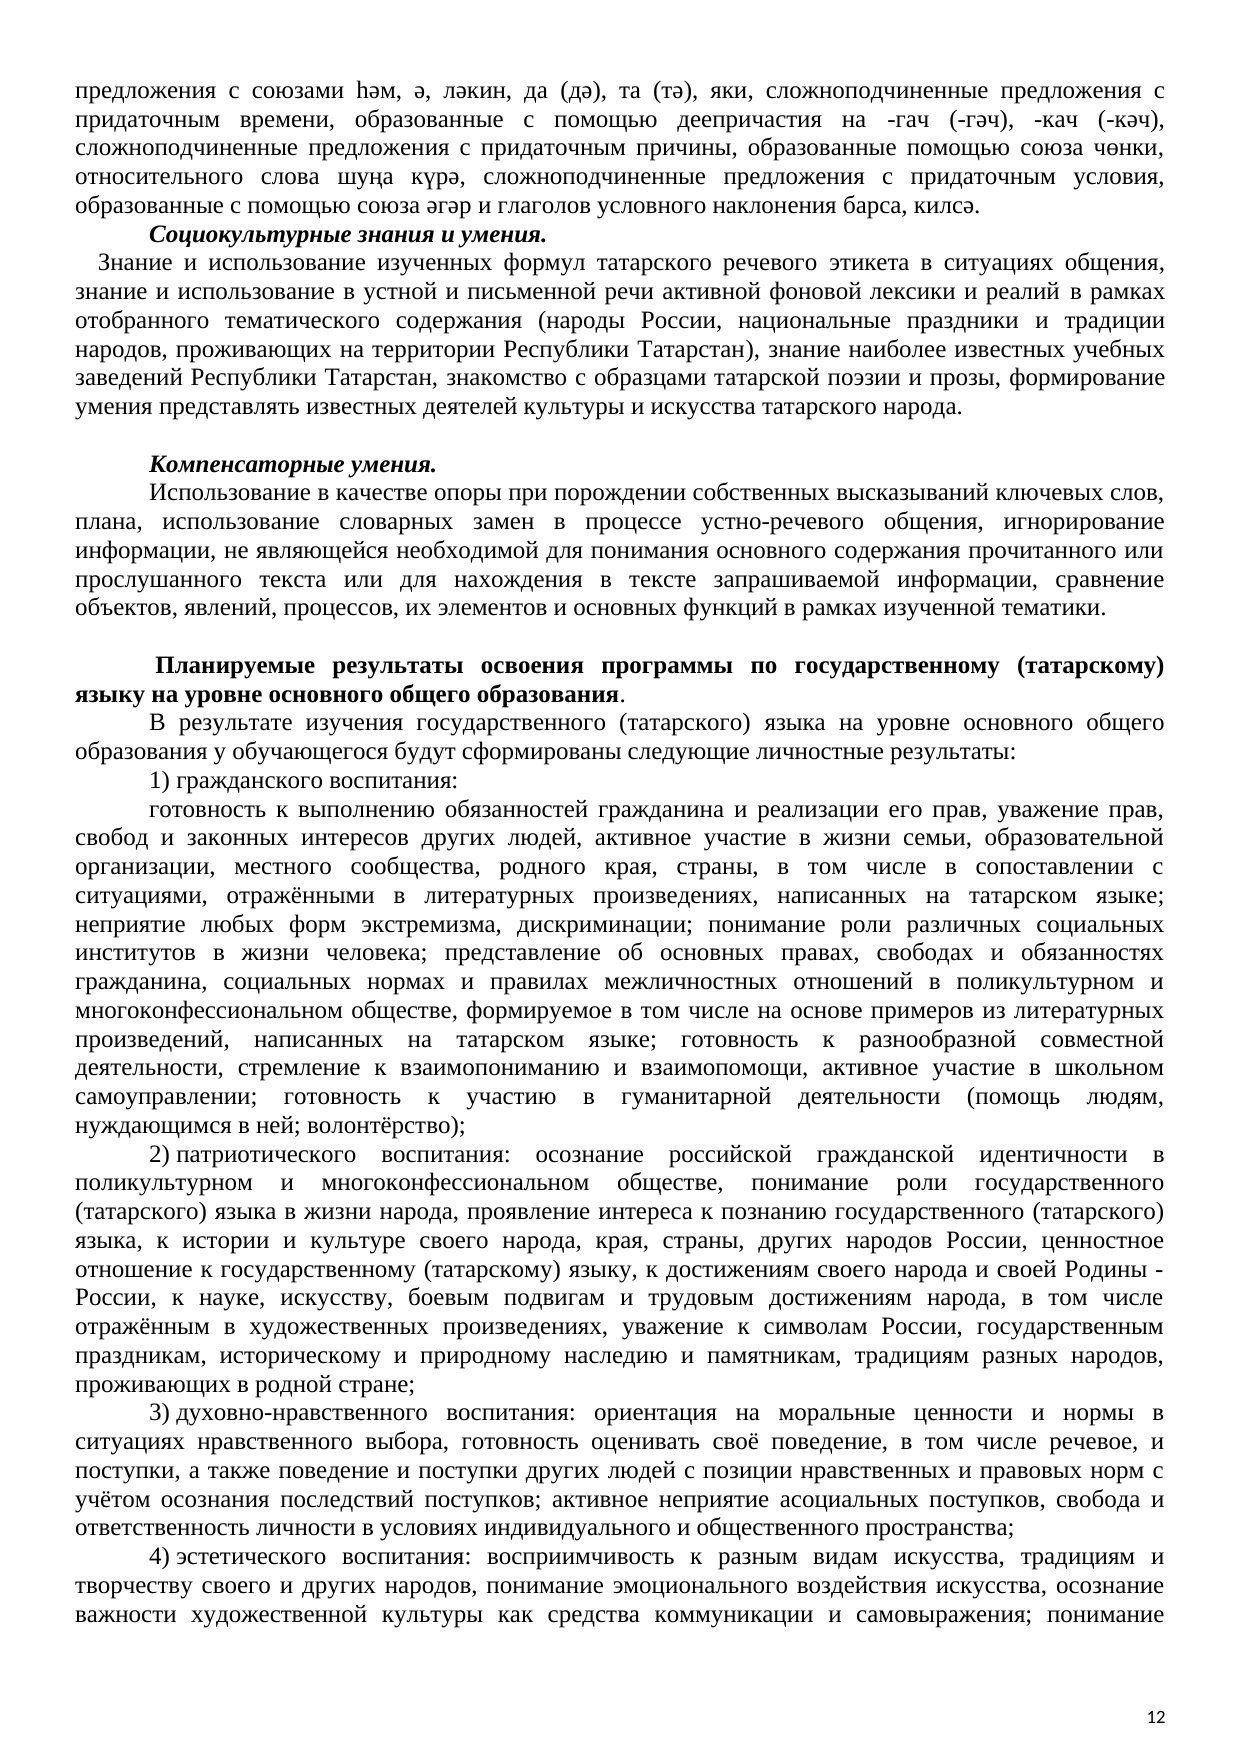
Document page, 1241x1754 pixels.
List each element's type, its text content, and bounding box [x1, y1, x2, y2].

text Компенсаторные умения. [75, 449, 1165, 477]
text 2) патриотического воспитания: осознание российской гражданской идентичности в поликультурном и многоконфессиональном обществе, понимание роли государственного (татарского) языка в жизни народа, проявление интереса к познанию государственного (татарского) языка, к истории и культуре своего народа, края, страны, других народов России, ценностное отношение к государственному (татарскому) языку, к достижениям своего народа и своей Родины - России, к науке, искусству, боевым подвигам и трудовым достижениям народа, в том числе отражённым в художественных произведениях, уважение к символам России, государственным праздникам, историческому и природному наследию и памятникам, традициям разных народов, проживающих в родной стране; [75, 1139, 1165, 1397]
text Использование в качестве опоры при порождении собственных высказываний ключевых слов, плана, использование словарных замен в процессе устно-речевого общения, игнорирование информации, не являющейся необходимой для понимания основного содержания прочитанного или прослушанного текста или для нахождения в тексте запрашиваемой информации, сравнение объектов, явлений, процессов, их элементов и основных функций в рамках изученной тематики. [75, 477, 1165, 621]
text Социокультурные знания и умения. [75, 219, 1165, 247]
text В результате изучения государственного (татарского) языка на уровне основного общего образования у обучающегося будут сформированы следующие личностные результаты: [75, 707, 1165, 765]
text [75, 1541, 1165, 1627]
text готовность к выполнению обязанностей гражданина и реализации его прав, уважение прав, свобод и законных интересов других людей, активное участие в жизни семьи, образовательной организации, местного сообщества, родного края, страны, в том числе в сопоставлении с ситуациями, отражёнными в литературных произведениях, написанных на татарском языке; неприятие любых форм экстремизма, дискриминации; понимание роли различных социальных институтов в жизни человека; представление об основных правах, свободах и обязанностях гражданина, социальных нормах и правилах межличностных отношений в поликультурном и многоконфессиональном обществе, формируемое в том числе на основе примеров из литературных произведений, написанных на татарском языке; готовность к разнообразной совместной деятельности, стремление к взаимопониманию и взаимопомощи, активное участие в школьном самоуправлении; готовность к участию в гуманитарной деятельности (помощь людям, нуждающимся в ней; волонтёрство); [75, 794, 1165, 1139]
text Знание и использование изученных формул татарского речевого этикета в ситуациях общения, знание и использование в устной и письменной речи активной фоновой лексики и реалий в рамках отобранного тематического содержания (народы России, национальные праздники и традиции народов, проживающих на территории Республики Татарстан), знание наиболее известных учебных заведений Республики Татарстан, знакомство с образцами татарской поэзии и прозы, формирование умения представлять известных деятелей культуры и искусства татарского народа. [75, 247, 1165, 420]
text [75, 75, 1165, 219]
text 3) духовно-нравственного воспитания: ориентация на моральные ценности и нормы в ситуациях нравственного выбора, готовность оценивать своё поведение, в том числе речевое, и поступки, а также поведение и поступки других людей с позиции нравственных и правовых норм с учётом осознания последствий поступков; активное неприятие асоциальных поступков, свобода и ответственность личности в условиях индивидуального и общественного пространства; [75, 1397, 1165, 1541]
text Планируемые результаты освоения программы по государственному (татарскому) языку на уровне основного общего образования. [75, 650, 1165, 707]
text 1) гражданского воспитания: [75, 765, 1165, 794]
